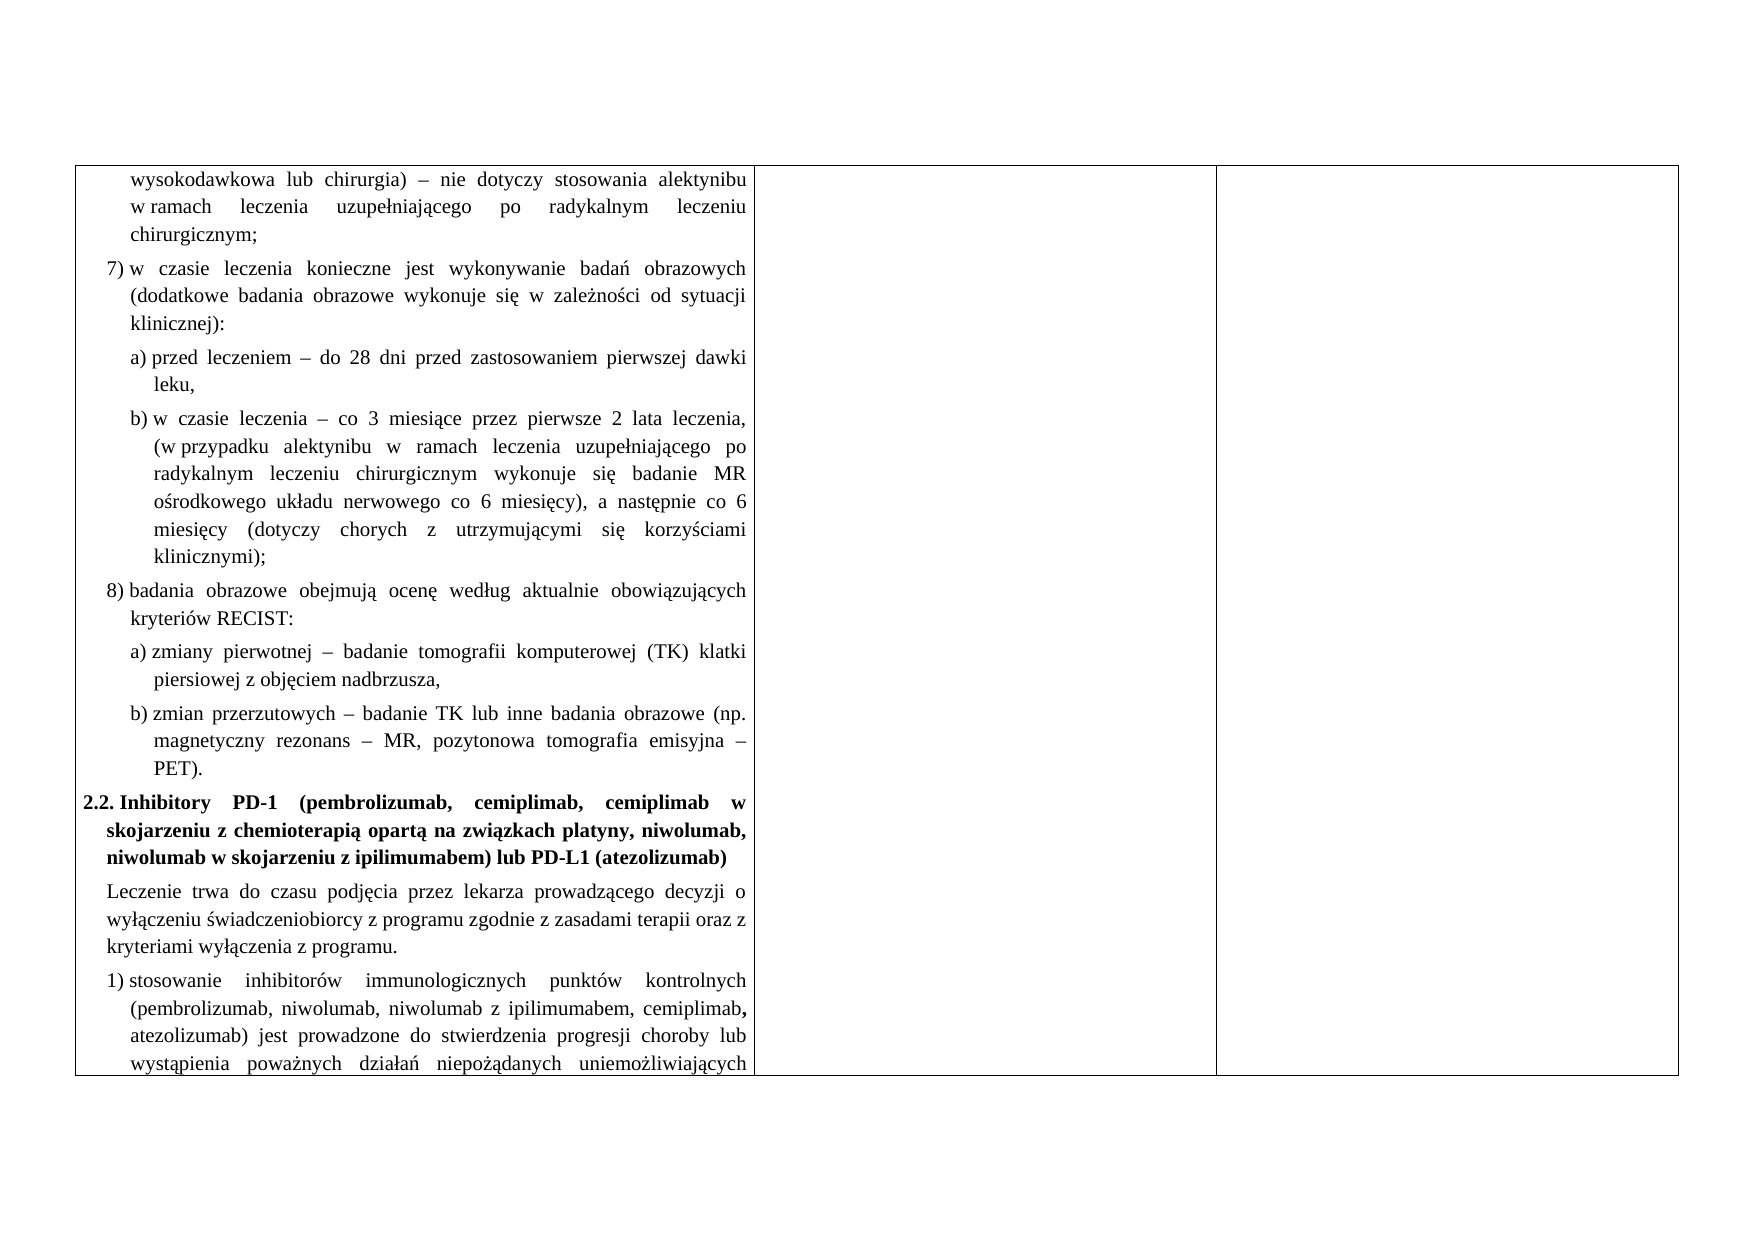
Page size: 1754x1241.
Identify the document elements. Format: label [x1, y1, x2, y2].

table_cell [755, 166, 1216, 1075]
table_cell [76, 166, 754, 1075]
table_cell [1217, 166, 1678, 1075]
